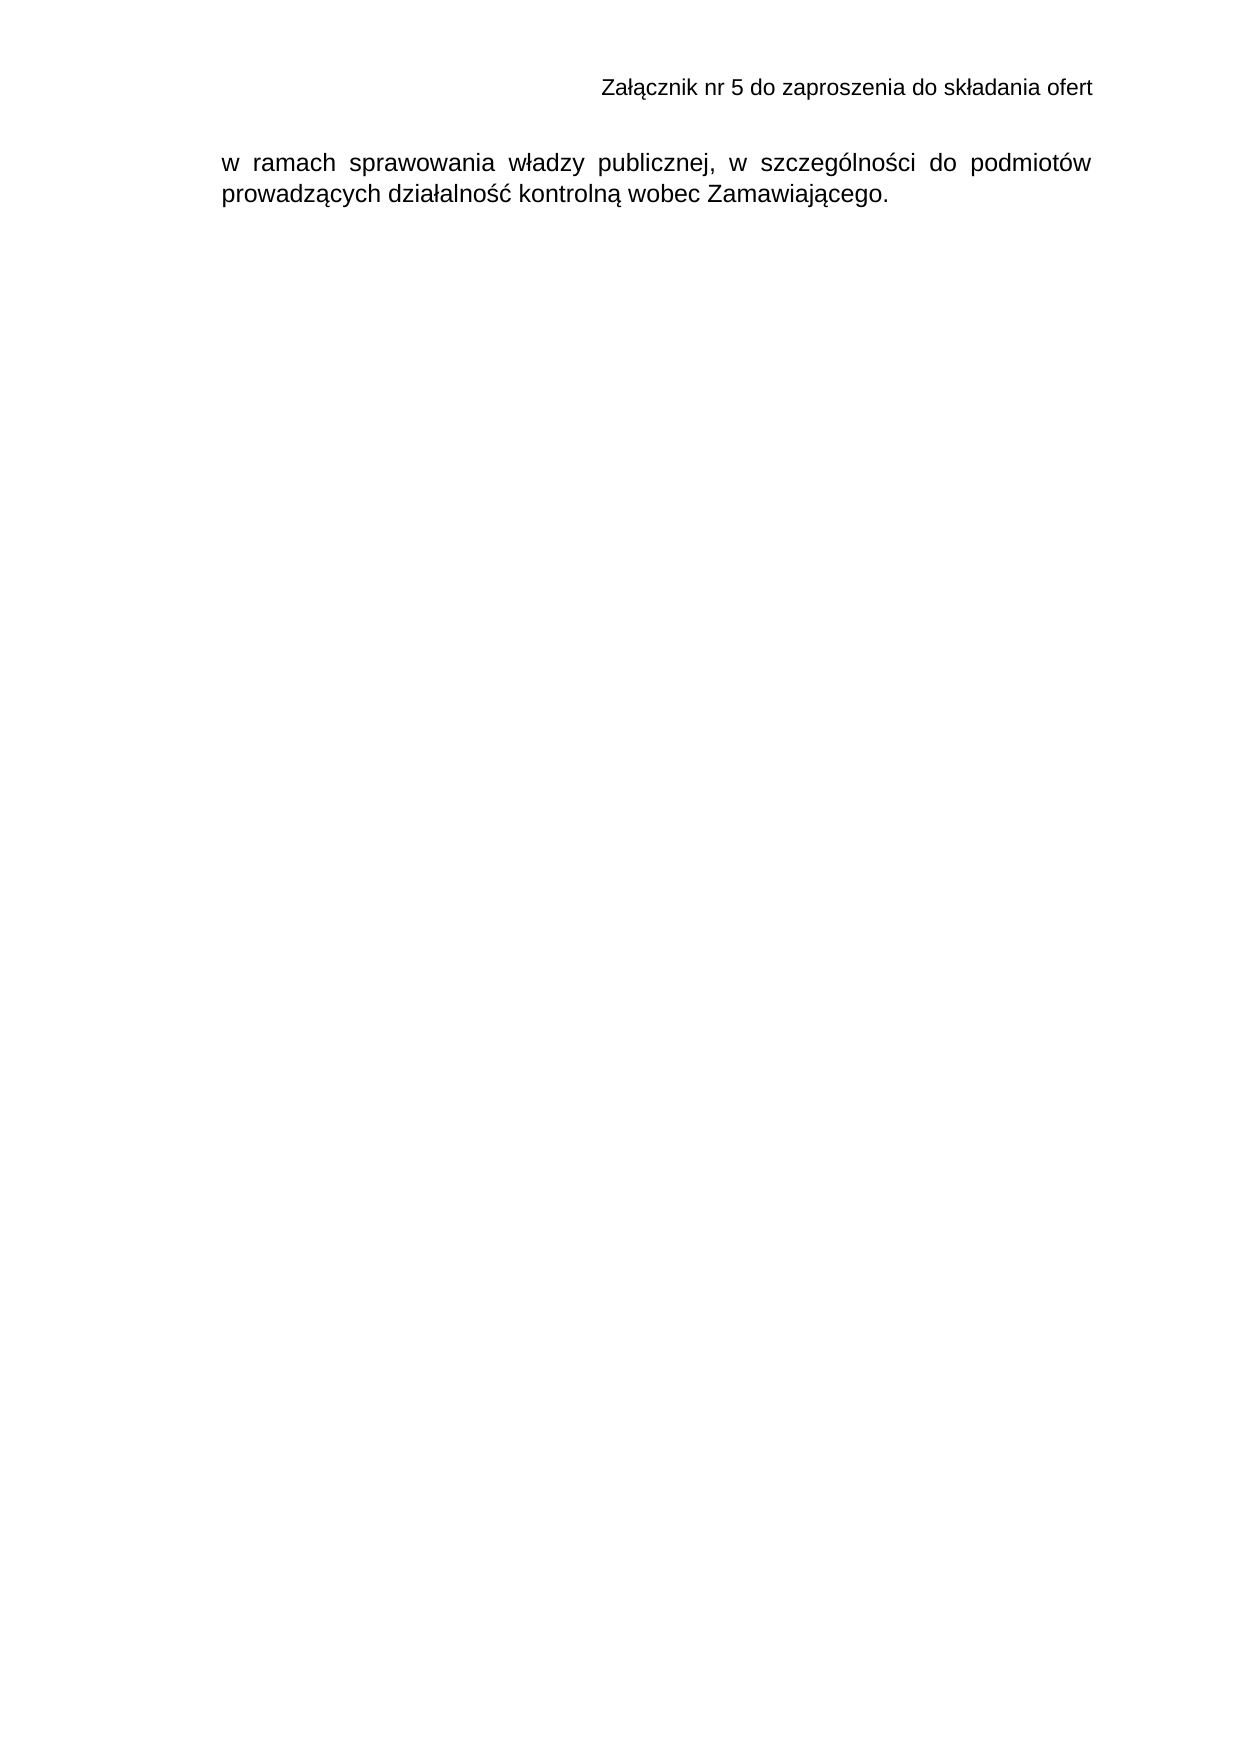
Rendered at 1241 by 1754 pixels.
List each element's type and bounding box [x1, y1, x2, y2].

text [148, 148, 1093, 207]
